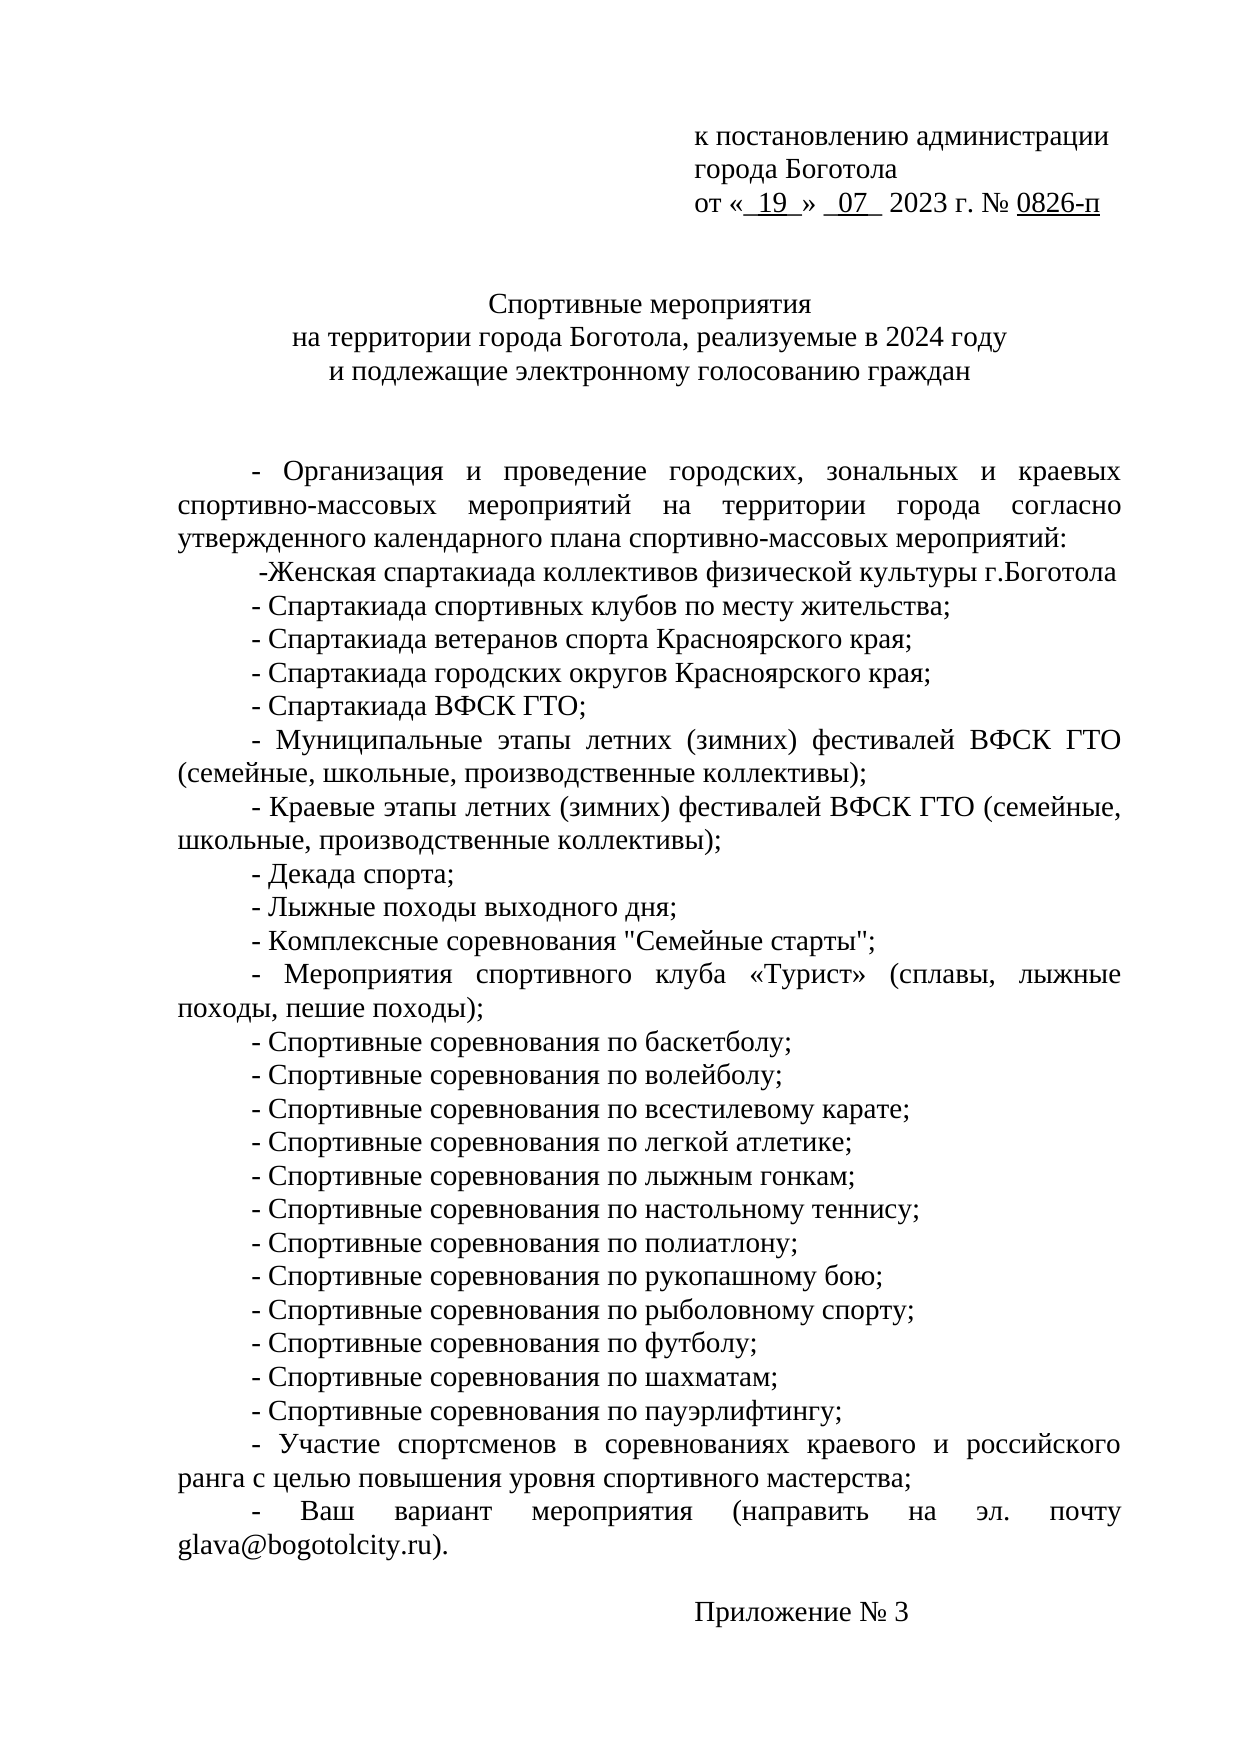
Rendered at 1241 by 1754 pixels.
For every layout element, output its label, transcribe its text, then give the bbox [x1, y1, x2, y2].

text - Спартакиада ВФСК ГТО; [177, 688, 1122, 722]
text - Организация и проведение городских, зональных и краевых спортивно-массовых мероприятий на территории города согласно утвержденного календарного плана спортивно-массовых мероприятий: [177, 453, 1122, 554]
text - Спартакиада спортивных клубов по месту жительства; [177, 588, 1122, 621]
text - Спортивные соревнования по баскетболу; [177, 1024, 1122, 1057]
text к постановлению администрации [177, 118, 1122, 152]
text - Спортивные соревнования по легкой атлетике; [177, 1124, 1122, 1158]
text - Муниципальные этапы летних (зимних) фестивалей ВФСК ГТО (семейные, школьные, производственные коллективы); [177, 722, 1122, 789]
text - Краевые этапы летних (зимних) фестивалей ВФСК ГТО (семейные, школьные, производственные коллективы); [177, 789, 1122, 856]
text - Спортивные соревнования по рукопашному бою; [177, 1258, 1122, 1292]
text - Спортивные соревнования по лыжным гонкам; [177, 1158, 1122, 1191]
text Спортивные мероприятия [177, 286, 1122, 319]
text - Комплексные соревнования "Семейные старты"; [177, 923, 1122, 957]
text - Спортивные соревнования по шахматам; [177, 1359, 1122, 1393]
text - Декада спорта; [177, 856, 1122, 889]
text города Боготола [177, 152, 1122, 185]
text - Мероприятия спортивного клуба «Турист» (сплавы, лыжные походы, пешие походы); [177, 957, 1122, 1024]
text - Спортивные соревнования по всестилевому карате; [177, 1091, 1122, 1124]
text и подлежащие электронному голосованию граждан [177, 353, 1122, 386]
text - Спортивные соревнования по рыболовному спорту; [177, 1292, 1122, 1326]
text - Спортивные соревнования по настольному теннису; [177, 1191, 1122, 1225]
text - Спортивные соревнования по пауэрлифтингу; [177, 1393, 1122, 1426]
text от «_19_» _07_ 2023 г. № 0826-п [177, 185, 1122, 219]
text - Спортивные соревнования по футболу; [177, 1326, 1122, 1359]
text - Лыжные походы выходного дня; [177, 889, 1122, 923]
text - Ваш вариант мероприятия (направить на эл. почту glava@bogotolcity.ru). [177, 1493, 1122, 1560]
text -Женская спартакиада коллективов физической культуры г.Боготола [177, 554, 1122, 588]
text Приложение № 3 [177, 1594, 1122, 1627]
text - Спортивные соревнования по полиатлону; [177, 1225, 1122, 1258]
text - Спартакиада городских округов Красноярского края; [177, 655, 1122, 688]
text - Спартакиада ветеранов спорта Красноярского края; [177, 621, 1122, 655]
text на территории города Боготола, реализуемые в 2024 году [177, 319, 1122, 353]
text - Спортивные соревнования по волейболу; [177, 1057, 1122, 1091]
text - Участие спортсменов в соревнованиях краевого и российского ранга с целью повышения уровня спортивного мастерства; [177, 1426, 1122, 1493]
